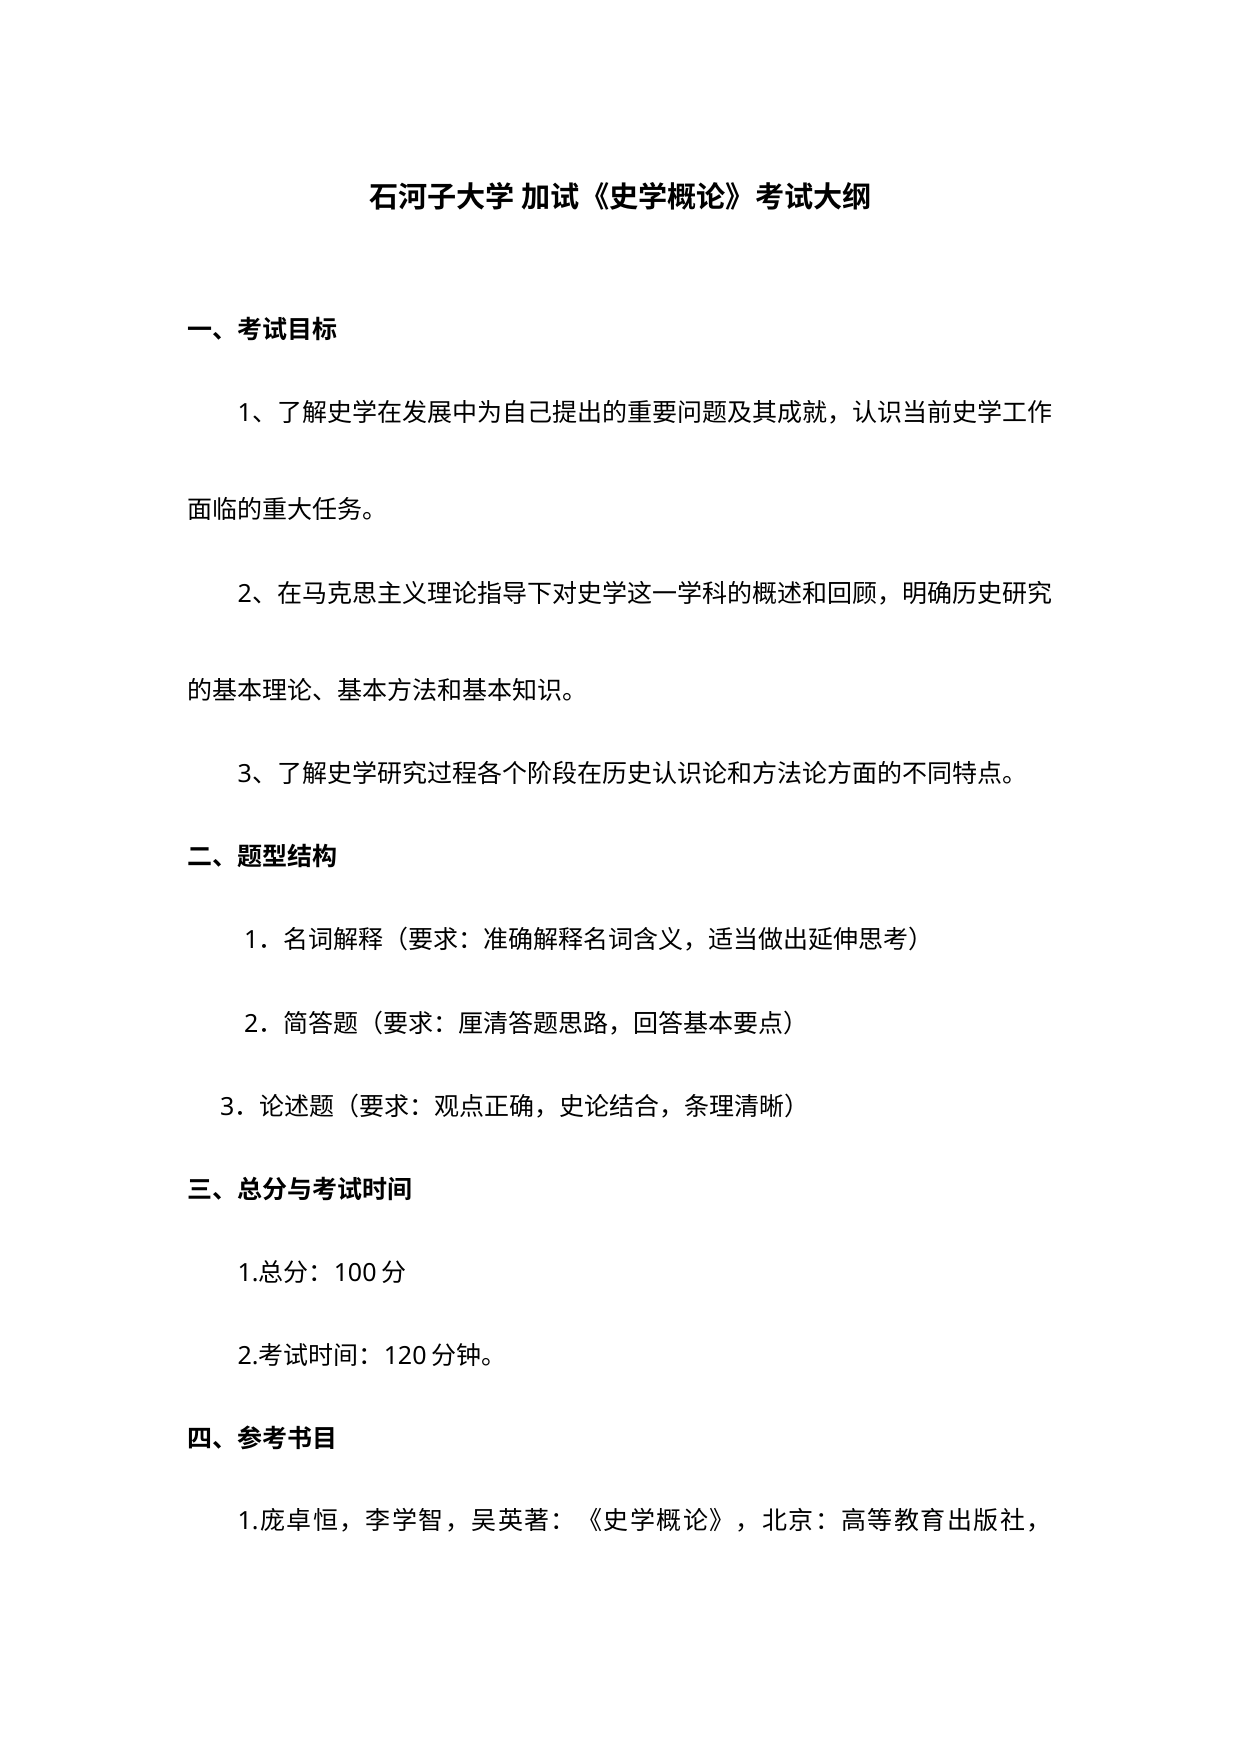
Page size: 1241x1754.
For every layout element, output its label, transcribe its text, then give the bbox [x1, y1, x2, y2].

text 三、总分与考试时间 [187, 1155, 1053, 1220]
text 一、考试目标 [187, 295, 1053, 360]
text 1、了解史学在发展中为自己提出的重要问题及其成就，认识当前史学工作面临的重大任务。 [187, 378, 1053, 541]
text 3、了解史学研究过程各个阶段在历史认识论和方法论方面的不同特点。 [187, 739, 1053, 804]
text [187, 1487, 1053, 1552]
text 1．名词解释（要求：准确解释名词含义，适当做出延伸思考） [187, 906, 1053, 971]
text 石河子大学 加试《史学概论》考试大纲 [187, 162, 1053, 227]
text 2．简答题（要求：厘清答题思路，回答基本要点） [187, 989, 1053, 1054]
text 二、题型结构 [187, 822, 1053, 887]
text 3．论述题（要求：观点正确，史论结合，条理清晰） [187, 1072, 1053, 1137]
text 1.总分：100分 [187, 1238, 1053, 1303]
text 2、在马克思主义理论指导下对史学这一学科的概述和回顾，明确历史研究的基本理论、基本方法和基本知识。 [187, 559, 1053, 721]
text 2.考试时间：120分钟。 [187, 1321, 1053, 1386]
text 四、参考书目 [187, 1404, 1053, 1469]
